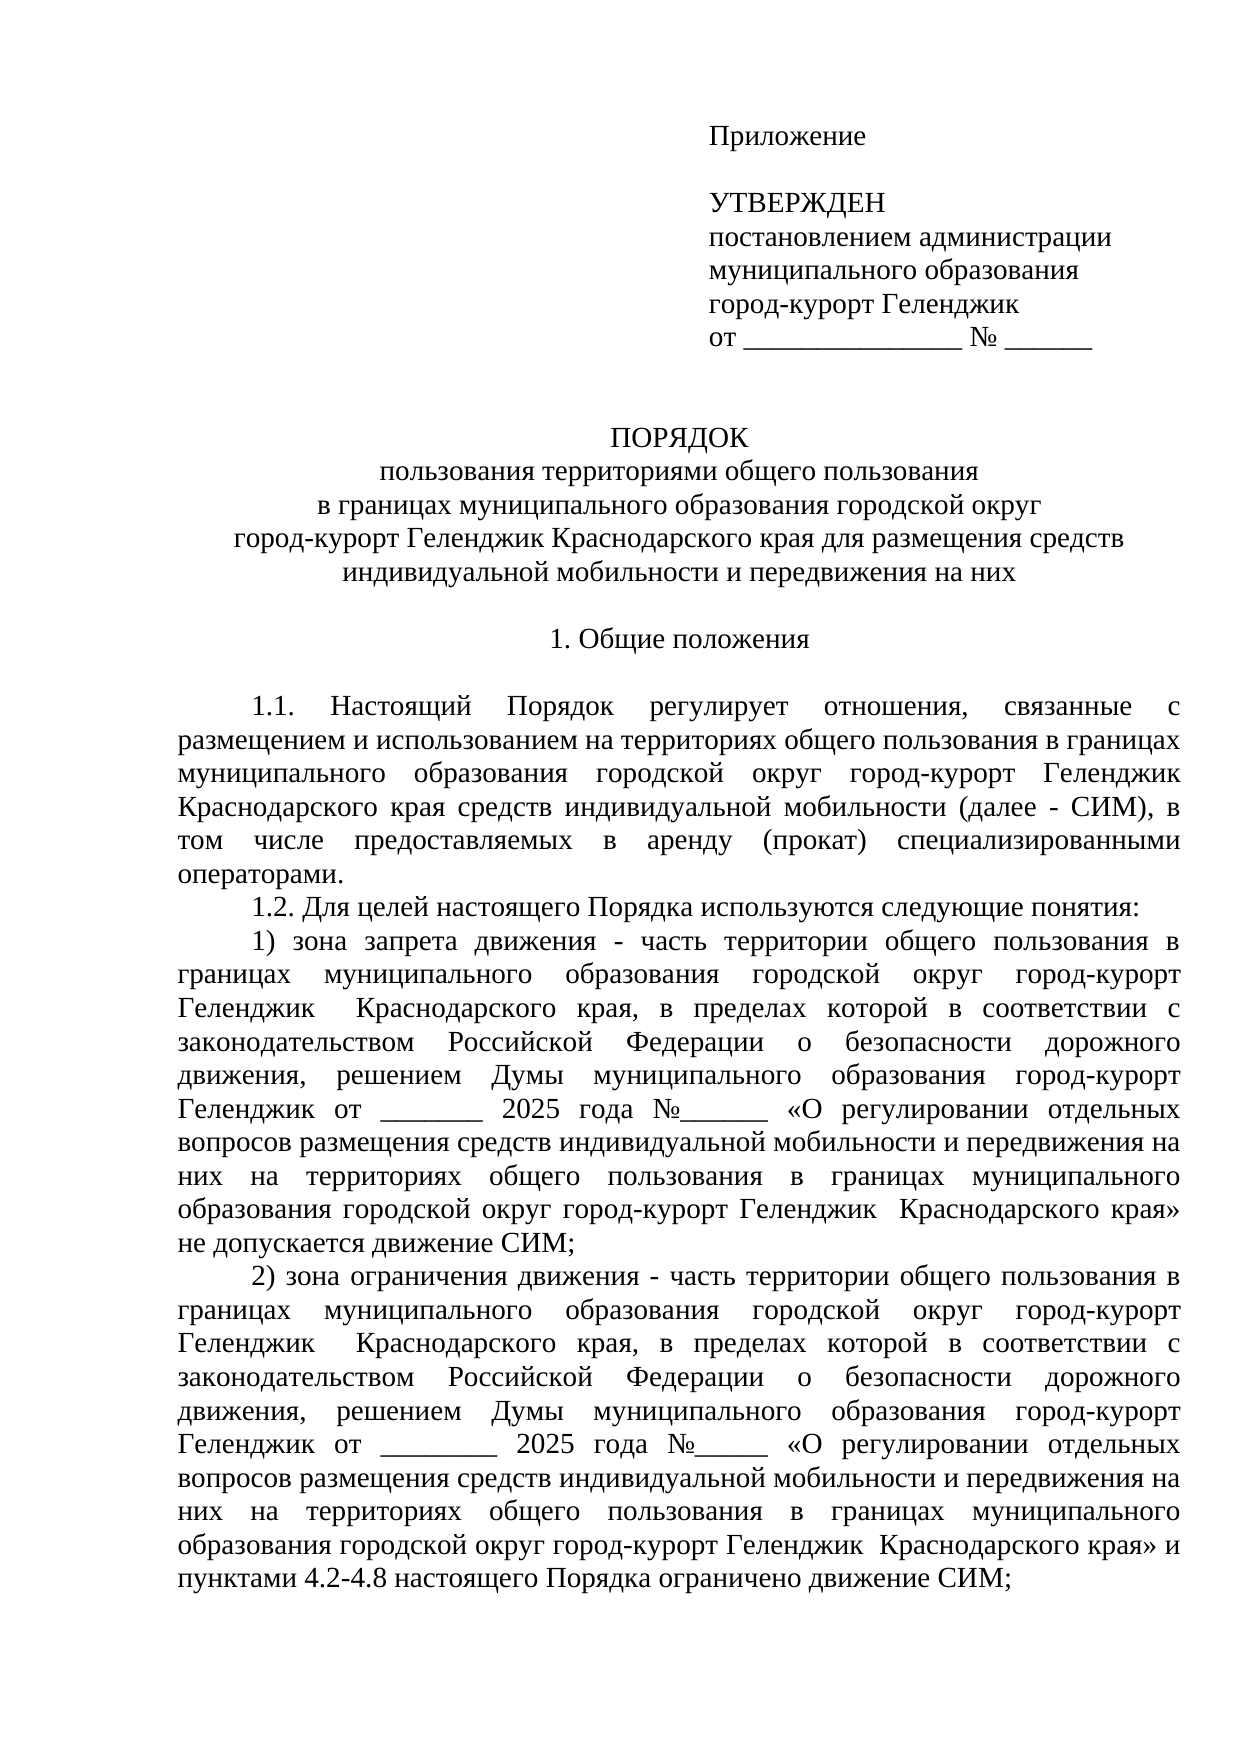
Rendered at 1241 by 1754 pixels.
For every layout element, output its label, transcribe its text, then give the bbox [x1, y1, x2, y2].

text 1.2. Для целей настоящего Порядка используются следующие понятия: [177, 889, 1181, 923]
text в границах муниципального образования городской округ [177, 487, 1181, 521]
text 1) зона запрета движения - часть территории общего пользования в границах муниципального образования городской округ город-курорт Геленджик Краснодарского края, в пределах которой в соответствии с законодательством Российской Федерации о безопасности дорожного движения, решением Думы муниципального образования город-курорт Геленджик от _______ 2025 года №______ «О регулировании отдельных вопросов размещения средств индивидуальной мобильности и передвижения на них на территориях общего пользования в границах муниципального образования городской округ город-курорт Геленджик Краснодарского края» не допускается движение СИМ; [177, 923, 1181, 1258]
text 1.1. Настоящий Порядок регулирует отношения, связанные с размещением и использованием на территориях общего пользования в границах муниципального образования городской округ город-курорт Геленджик Краснодарского края средств индивидуальной мобильности (далее - СИМ), в том числе предоставляемых в аренду (прокат) специализированными операторами. [177, 688, 1181, 889]
text 1. Общие положения [177, 621, 1181, 655]
text город-курорт Геленджик [709, 286, 1181, 319]
text город-курорт Геленджик Краснодарского края для размещения средств индивидуальной мобильности и передвижения на них [177, 521, 1181, 588]
text 2) зона ограничения движения - часть территории общего пользования в границах муниципального образования городской округ город-курорт Геленджик Краснодарского края, в пределах которой в соответствии с законодательством Российской Федерации о безопасности дорожного движения, решением Думы муниципального образования город-курорт Геленджик от ________ 2025 года №_____ «О регулировании отдельных вопросов размещения средств индивидуальной мобильности и передвижения на них на территориях общего пользования в границах муниципального образования городской округ город-курорт Геленджик Краснодарского края» и пунктами 4.2-4.8 настоящего Порядка ограничено движение СИМ; [177, 1258, 1181, 1594]
text ПОРЯДОК [177, 420, 1181, 453]
text постановлением администрации муниципального образования [709, 219, 1181, 286]
text от _______________ № ______ [709, 319, 1181, 353]
text УТВЕРЖДЕН [709, 185, 1181, 219]
text пользования территориями общего пользования [177, 453, 1181, 487]
text Приложение [709, 118, 1181, 152]
